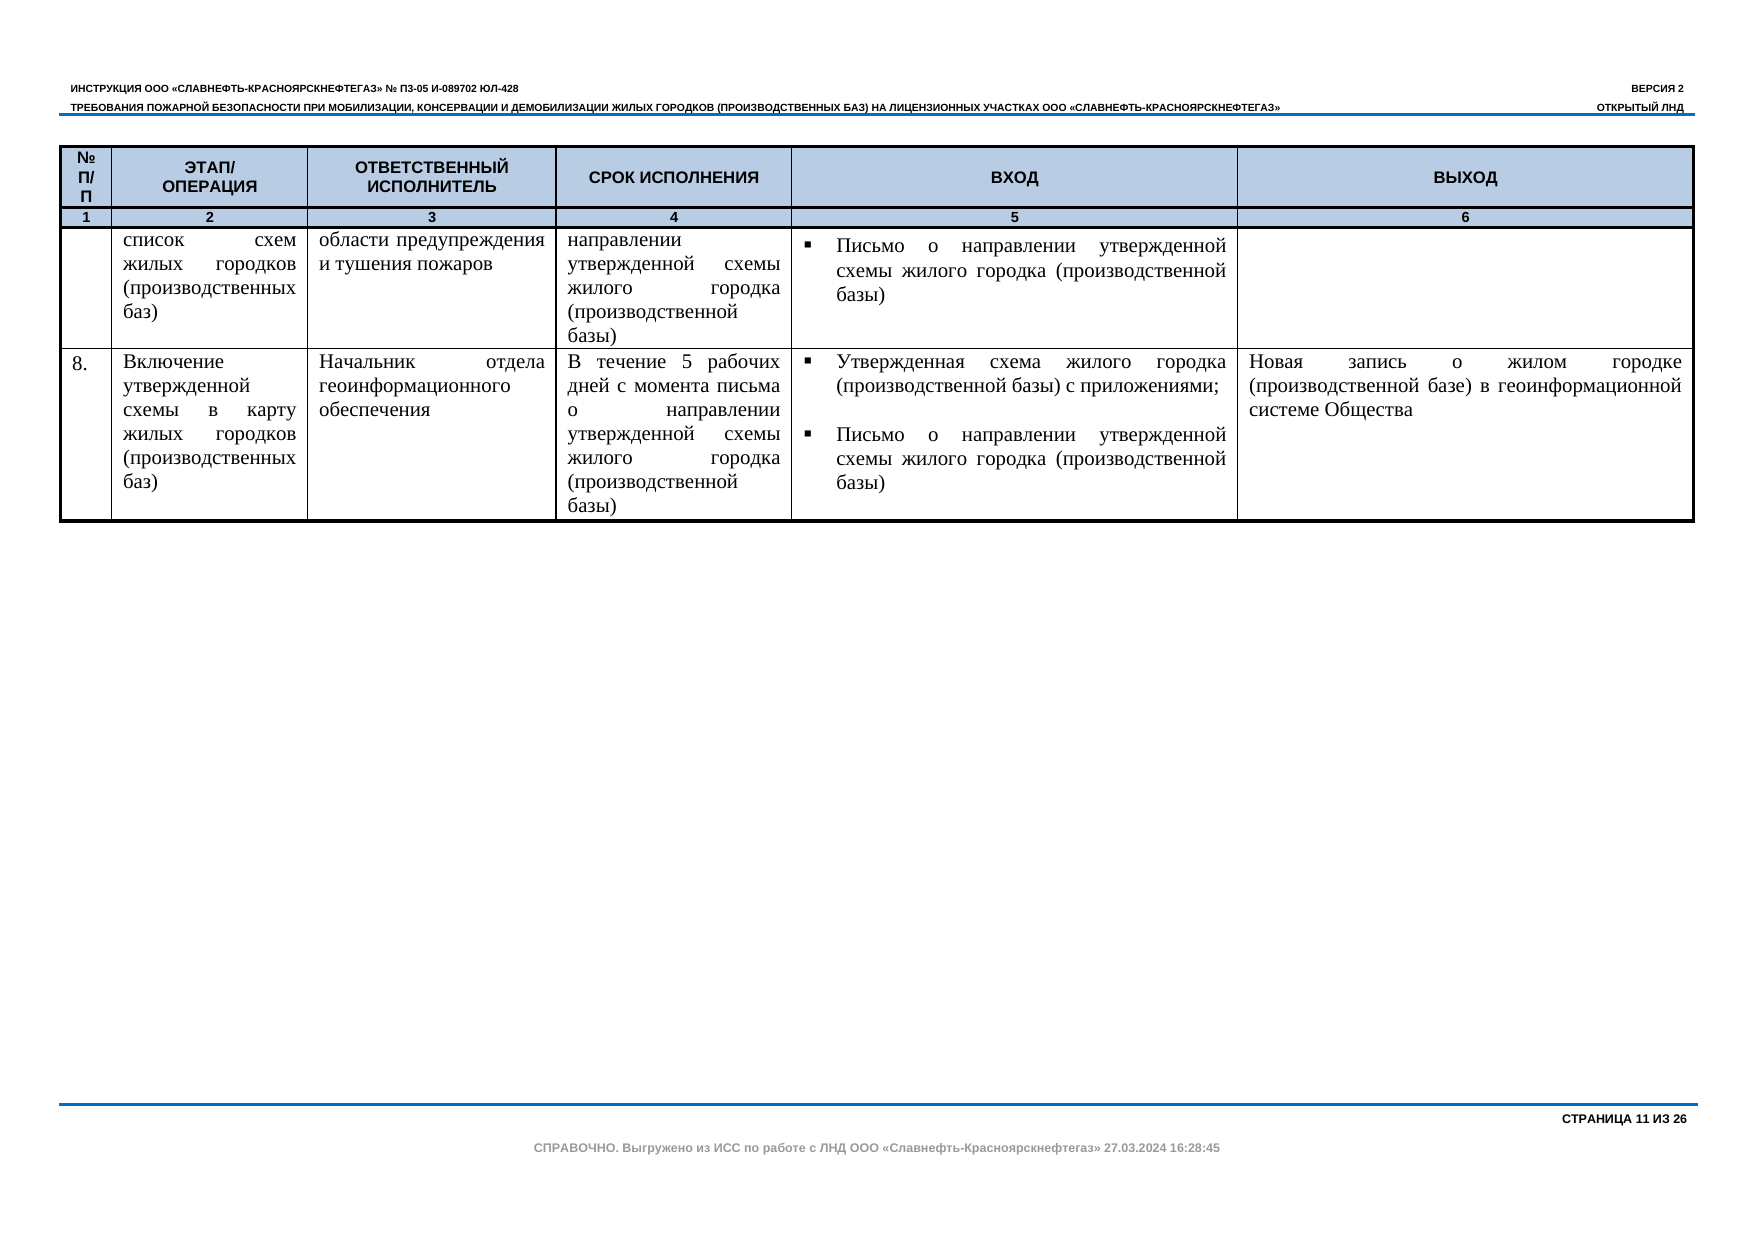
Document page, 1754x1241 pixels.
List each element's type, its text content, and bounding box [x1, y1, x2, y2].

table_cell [308, 229, 555, 347]
table_header Срок исполнения [557, 148, 791, 206]
table_cell Новая запись о жилом городке (производственной базе) в геоинформационной системе Общества [1238, 349, 1692, 519]
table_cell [112, 229, 307, 347]
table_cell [1238, 229, 1692, 347]
table_header ОТВЕТСТВЕННЫЙ Исполнитель [308, 148, 555, 206]
table_cell 2 [112, 209, 307, 226]
table_cell 4 [557, 209, 791, 226]
table_cell 1 [62, 209, 111, 226]
table_cell [62, 349, 111, 519]
table_cell В течение 5 рабочих дней с момента письма о направлении утвержденной схемы жилого городка (производственной базы) [557, 349, 791, 519]
table_header № п/п [62, 148, 111, 206]
table_cell Включение утвержденной схемы в карту жилых городков (производственных баз) [112, 349, 307, 519]
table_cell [557, 229, 791, 347]
table_cell [62, 229, 111, 347]
table_cell Начальник отдела геоинформационного обеспечения [308, 349, 555, 519]
table_cell 6 [1238, 209, 1692, 226]
table_header Выход [1238, 148, 1692, 206]
table_cell 5 [792, 209, 1237, 226]
table_cell 3 [308, 209, 555, 226]
table_header Этап/ Операция [112, 148, 307, 206]
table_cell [792, 229, 1237, 347]
table_header ВХОД [792, 148, 1237, 206]
